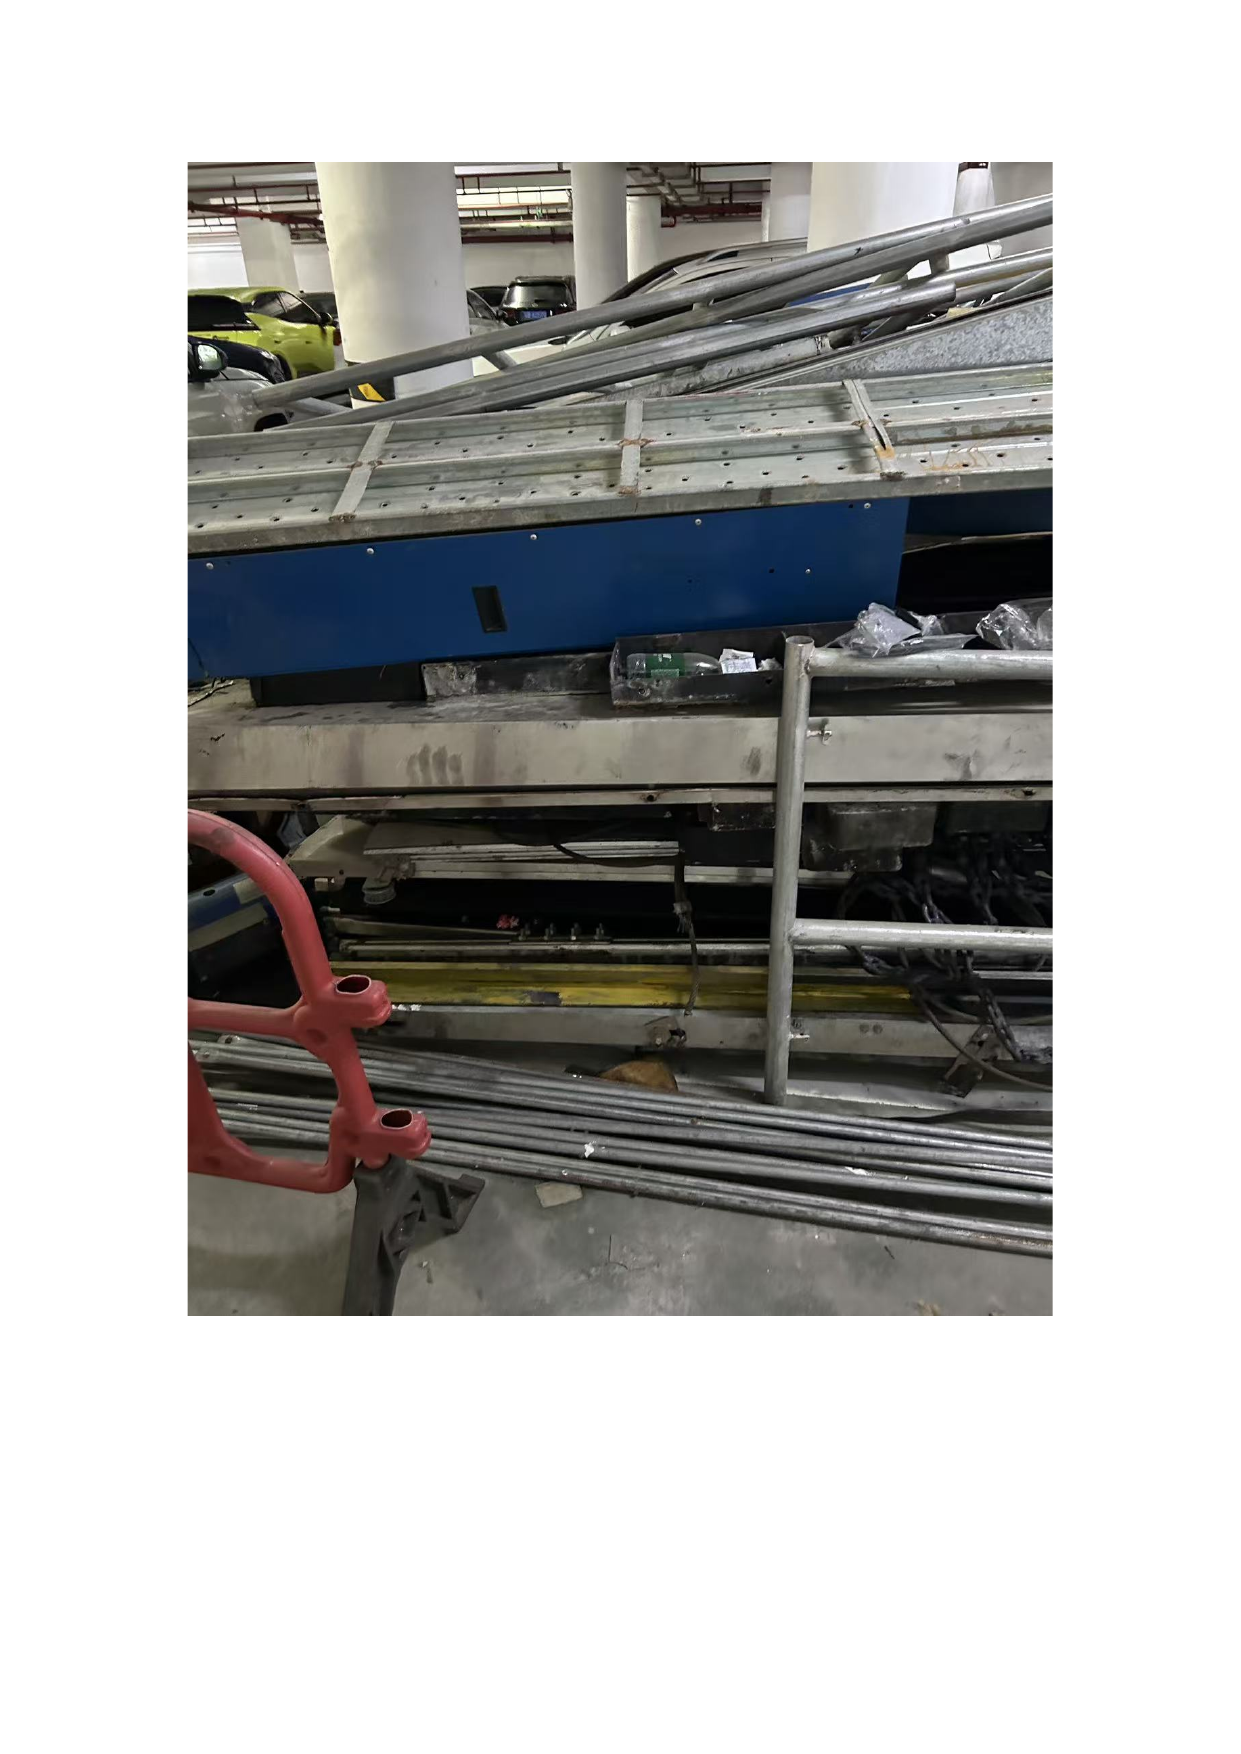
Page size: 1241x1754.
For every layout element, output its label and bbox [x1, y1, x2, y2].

picture [187, 162, 1053, 1316]
